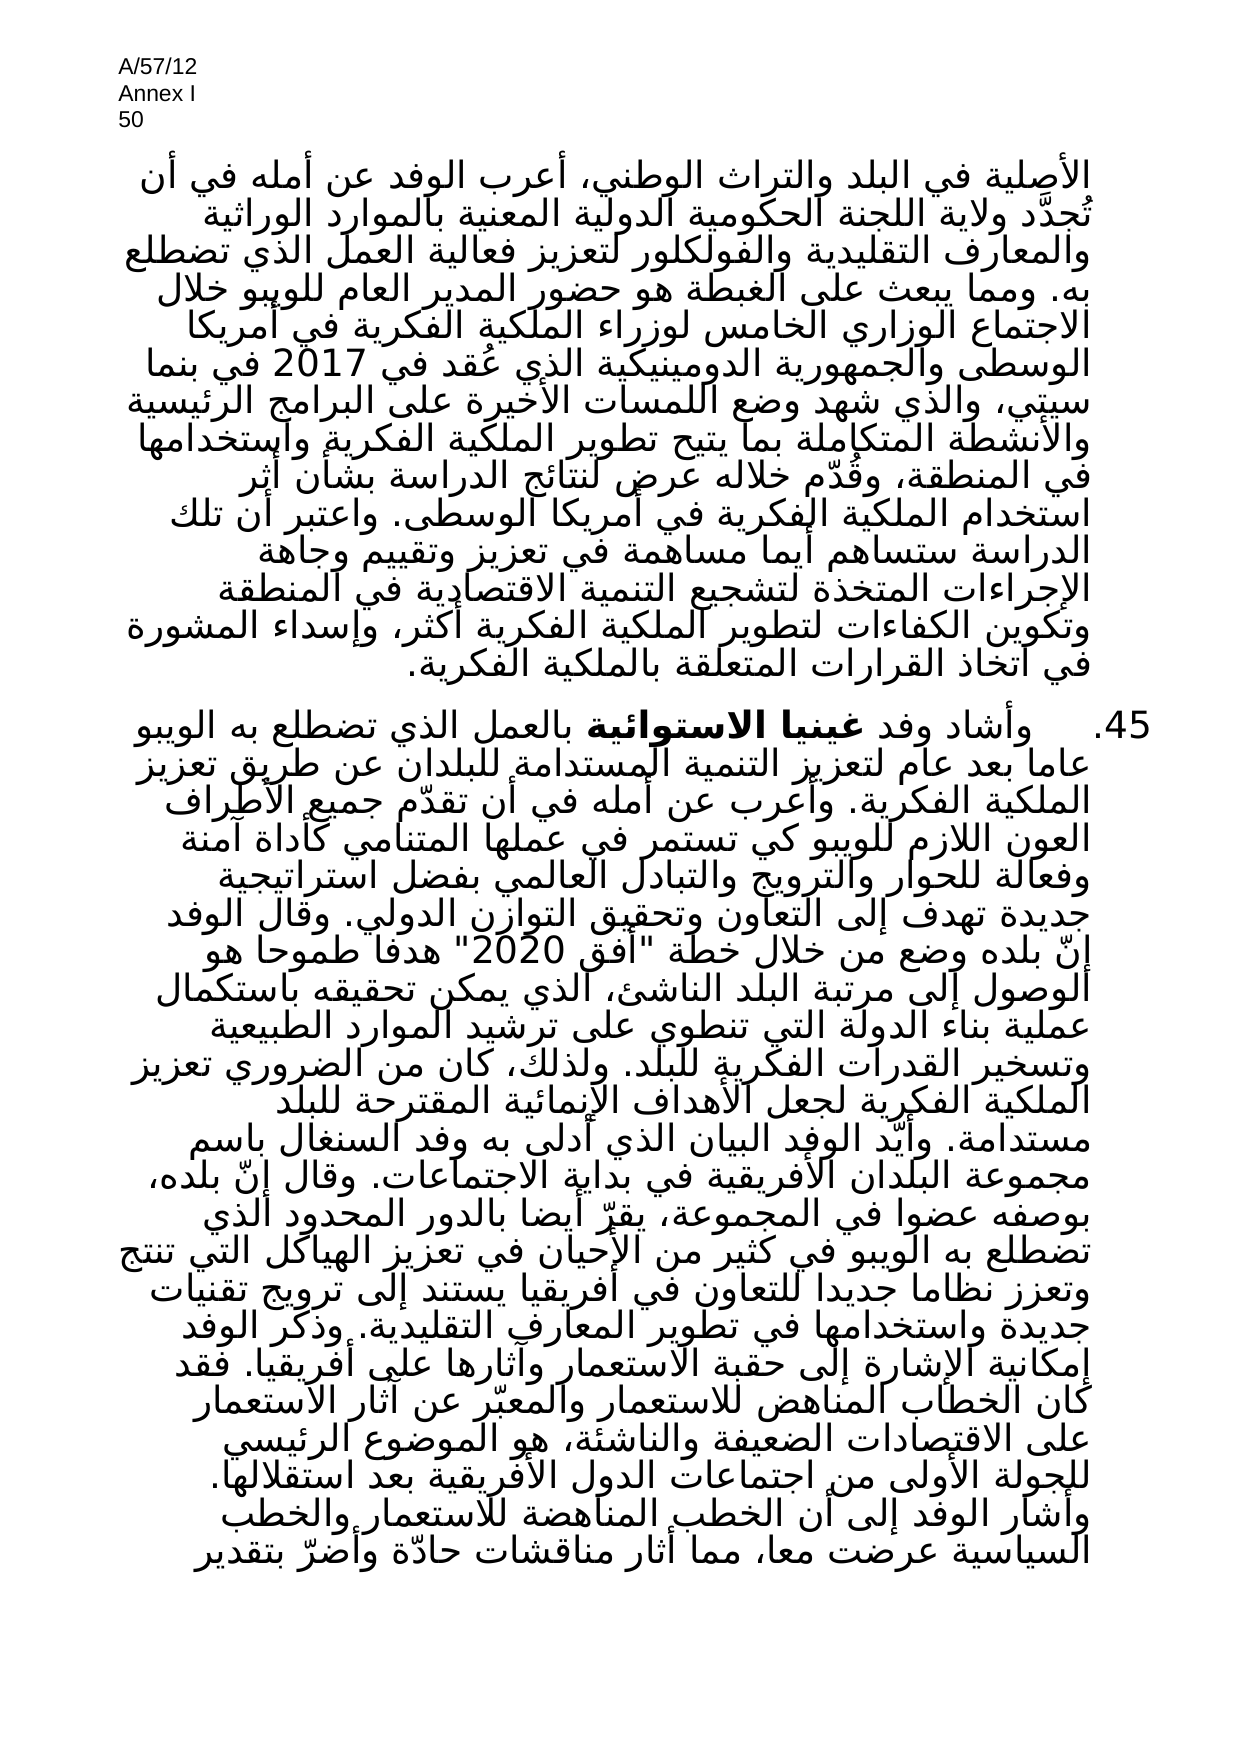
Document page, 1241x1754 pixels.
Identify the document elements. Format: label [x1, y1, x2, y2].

text [118, 708, 1092, 1571]
text [118, 158, 1092, 683]
